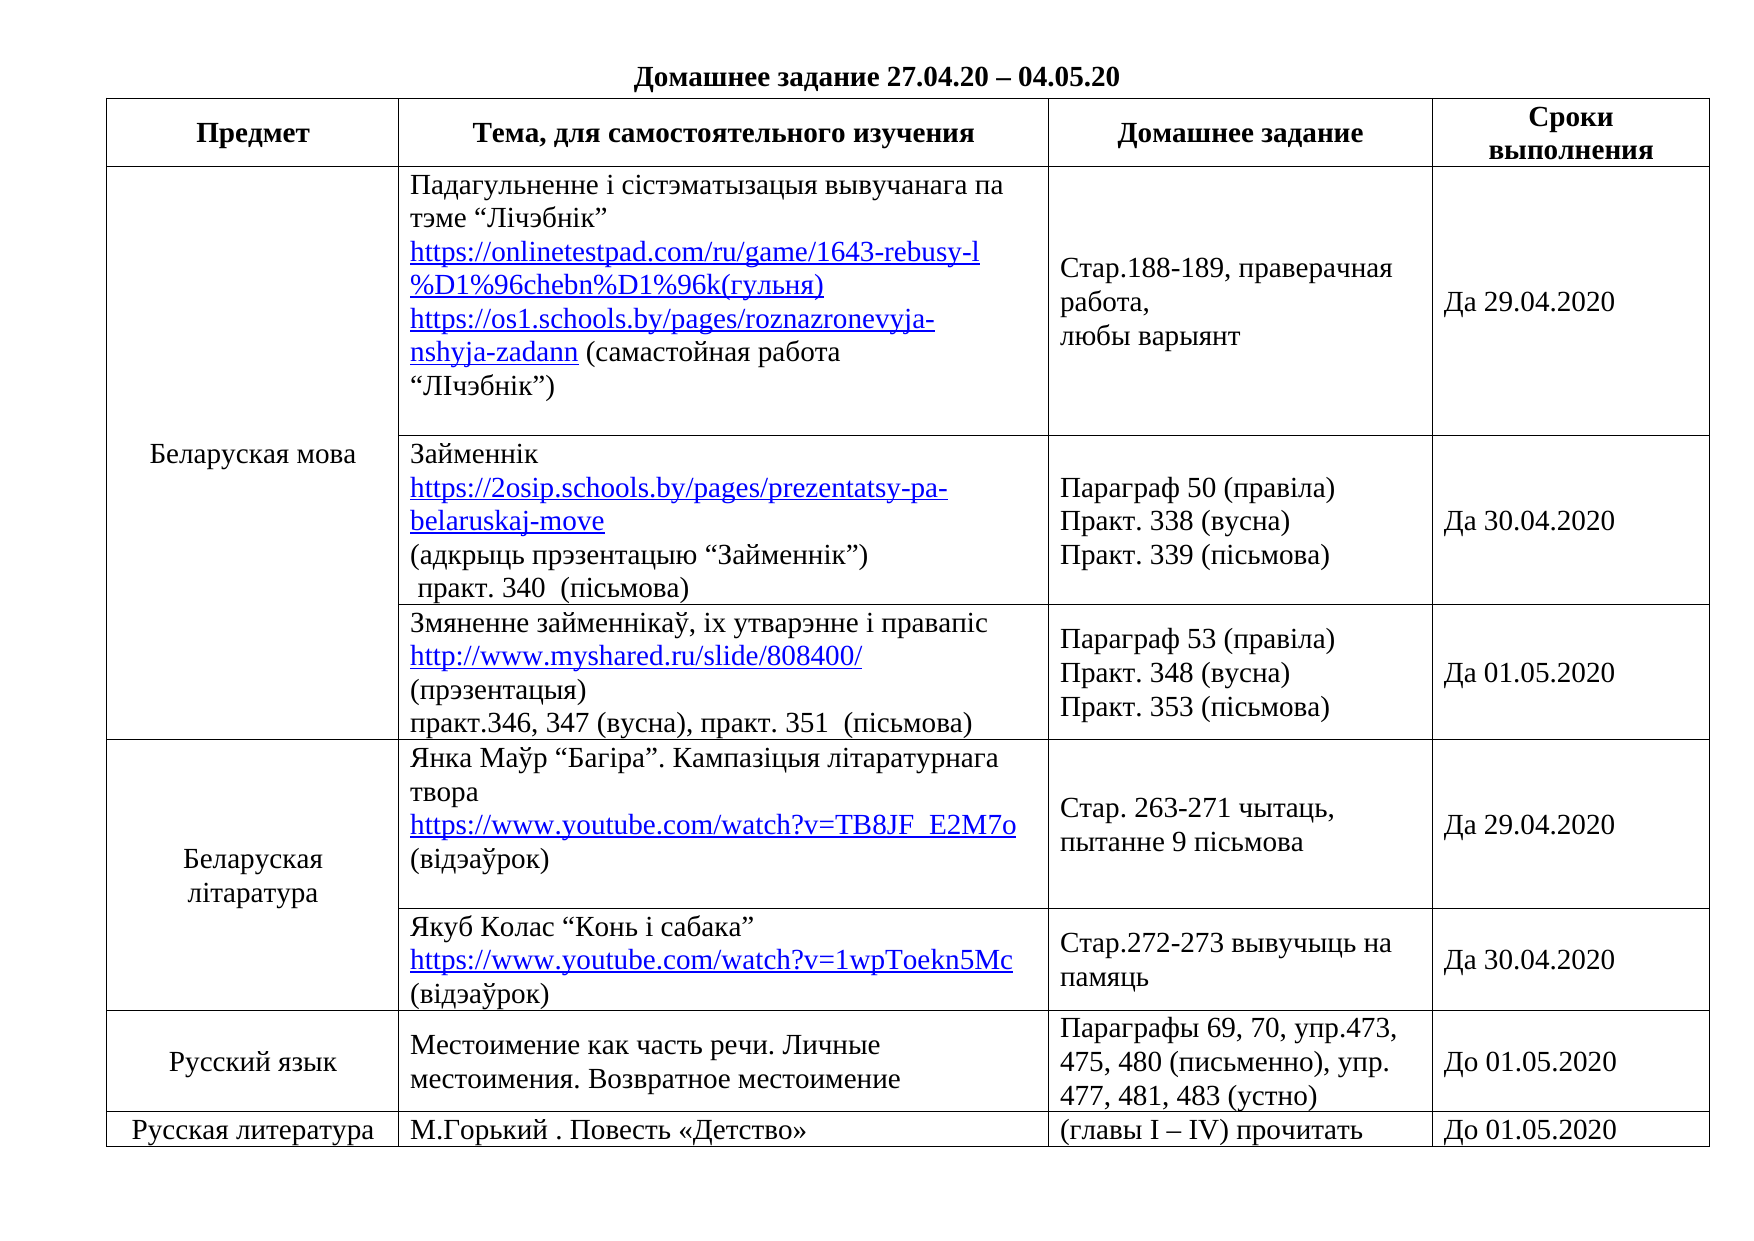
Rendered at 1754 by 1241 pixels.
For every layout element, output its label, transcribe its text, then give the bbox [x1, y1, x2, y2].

table_cell До 01.05.2020 [1433, 1112, 1709, 1146]
table_cell Стар.188-189, праверачная работа, любы варыянт [1049, 167, 1432, 435]
table_header Домашнее задание [1049, 99, 1432, 166]
table_header Предмет [107, 99, 398, 166]
table_cell Параграфы 69, 70, упр.473, 475, 480 (письменно), упр. 477, 481, 483 (устно) [1049, 1011, 1432, 1111]
table_cell Якуб Колас “Конь і сабака” https://www.youtube.com/watch?v=1wpToekn5Mc (відэаўрок) [399, 909, 1048, 1009]
table_header Тема, для самостоятельного изучения [399, 99, 1048, 166]
table_cell Параграф 53 (правіла) Практ. 348 (вусна) Практ. 353 (пісьмова) [1049, 605, 1432, 739]
table_cell Русская литература [107, 1112, 398, 1146]
table_cell Стар. 263-271 чытаць, пытанне 9 пісьмова [1049, 740, 1432, 908]
table_header Сроки выполнения [1433, 99, 1709, 166]
table_cell Беларуская лiтаратура [107, 740, 398, 1009]
text Домашнее задание 27.04.20 – 04.05.20 [118, 59, 1636, 93]
table_cell Займеннік https://2osip.schools.by/pages/prezentatsy-pa-belaruskaj-move (адкрыць прэзентацыю “Займеннік”) практ. 340 (пісьмова) [399, 436, 1048, 604]
table_cell Параграф 50 (правіла) Практ. 338 (вусна) Практ. 339 (пісьмова) [1049, 436, 1432, 604]
table_cell Да 29.04.2020 [1433, 167, 1709, 435]
table_cell Русский язык [107, 1011, 398, 1111]
table_cell Да 29.04.2020 [1433, 740, 1709, 908]
table_cell Падагульненне і сістэматызацыя вывучанага па тэме “Лічэбнік” https://onlinetestpad.com/ru/game/1643-rebusy-l%D1%96chebn%D1%96k(гульня) https://os1.schools.by/pages/roznazronevyja-nshyja-zadann (самастойная работа “ЛІчэбнік”) [399, 167, 1048, 435]
table_cell Да 30.04.2020 [1433, 909, 1709, 1009]
table_cell Змяненне займеннікаў, іх утварэнне і правапіс http://www.myshared.ru/slide/808400/ (прэзентацыя) практ.346, 347 (вусна), практ. 351 (пісьмова) [399, 605, 1048, 739]
table_cell Стар.272-273 вывучыць на памяць [1049, 909, 1432, 1009]
table_cell Беларуская мова [107, 167, 398, 739]
table_cell Янка Маўр “Багіра”. Кампазіцыя літаратурнага твора https://www.youtube.com/watch?v=TB8JF_E2M7o (відэаўрок) [399, 740, 1048, 908]
table_cell М.Горький . Повесть «Детство» [399, 1112, 1048, 1146]
table_cell (главы I – IV) прочитать [1049, 1112, 1432, 1146]
table_cell До 01.05.2020 [1433, 1011, 1709, 1111]
table_cell Да 01.05.2020 [1433, 605, 1709, 739]
table_cell Да 30.04.2020 [1433, 436, 1709, 604]
table_cell Местоимение как часть речи. Личные местоимения. Возвратное местоимение [399, 1011, 1048, 1111]
